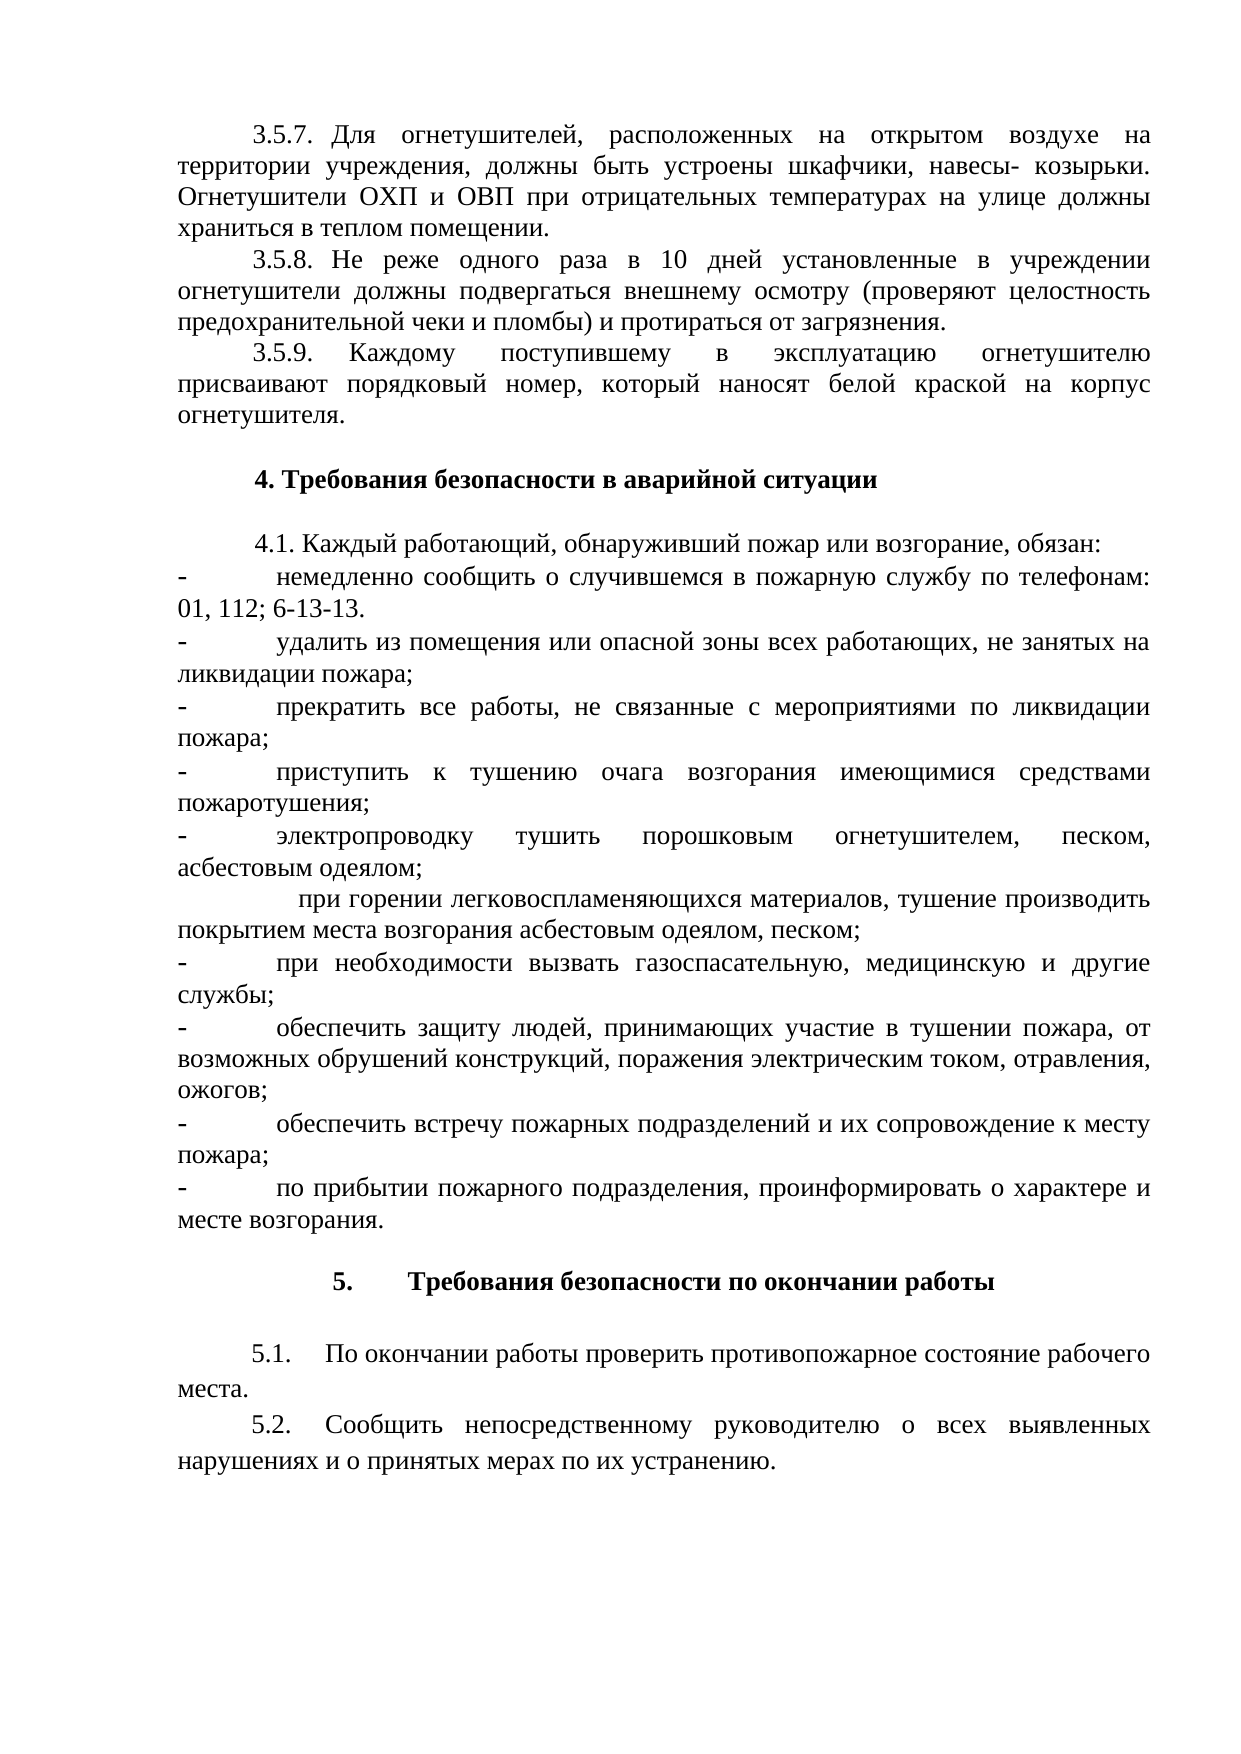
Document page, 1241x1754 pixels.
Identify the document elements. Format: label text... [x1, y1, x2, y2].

list Каждому поступившему в эксплуатацию огнетушителю присваивают порядковый номер, который наносят белой краской на корпус огнетушителя. [177, 336, 1152, 429]
list прекратить все работы, не связанные с мероприятиями по ликвидации пожара; [177, 688, 1152, 753]
list Для огнетушителей, расположенных на открытом воздухе на территории учреждения, должны быть устроены шкафчики, навесы- козырьки. Огнетушители ОХП и ОВП при отрицательных температурах на улице должны храниться в теплом помещении. [177, 118, 1152, 243]
list обеспечить встречу пожарных подразделений и их сопровождение к месту пожара; [177, 1105, 1152, 1169]
list удалить из помещения или опасной зоны всех работающих, не занятых на ликвидации пожара; [177, 623, 1152, 688]
text 4. Требования безопасности в аварийной ситуации [177, 463, 1152, 494]
list по прибытии пожарного подразделения, проинформировать о характере и месте возгорания. [177, 1169, 1152, 1234]
list Не реже одного раза в 10 дней установленные в учреждении огнетушители должны подвергаться внешнему осмотру (проверяют целостность предохранительной чеки и пломбы) и протираться от загрязнения. [177, 243, 1152, 336]
list 5.1. По окончании работы проверить противопожарное состояние рабочего места. [177, 1337, 1152, 1404]
list Требования безопасности по окончании работы [176, 1265, 1152, 1296]
list электропроводку тушить порошковым огнетушителем, песком, асбестовым одеялом; [177, 817, 1152, 882]
list 5.2. Сообщить непосредственному руководителю о всех выявленных нарушениях и о принятых мерах по их устранению. [177, 1408, 1152, 1475]
text 4.1. Каждый работающий, обнаруживший пожар или возгорание, обязан: [177, 527, 1152, 558]
text при горении легковоспламеняющихся материалов, тушение производить покрытием места возгорания асбестовым одеялом, песком; [177, 882, 1152, 944]
list обеспечить защиту людей, принимающих участие в тушении пожара, от возможных обрушений конструкций, поражения электрическим током, отравления, ожогов; [177, 1009, 1152, 1105]
list при необходимости вызвать газоспасательную, медицинскую и другие службы; [177, 944, 1152, 1009]
list немедленно сообщить о случившемся в пожарную службу по телефонам: 01, 112; 6-13-13. [177, 558, 1152, 623]
list приступить к тушению очага возгорания имеющимися средствами пожаротушения; [177, 753, 1152, 817]
